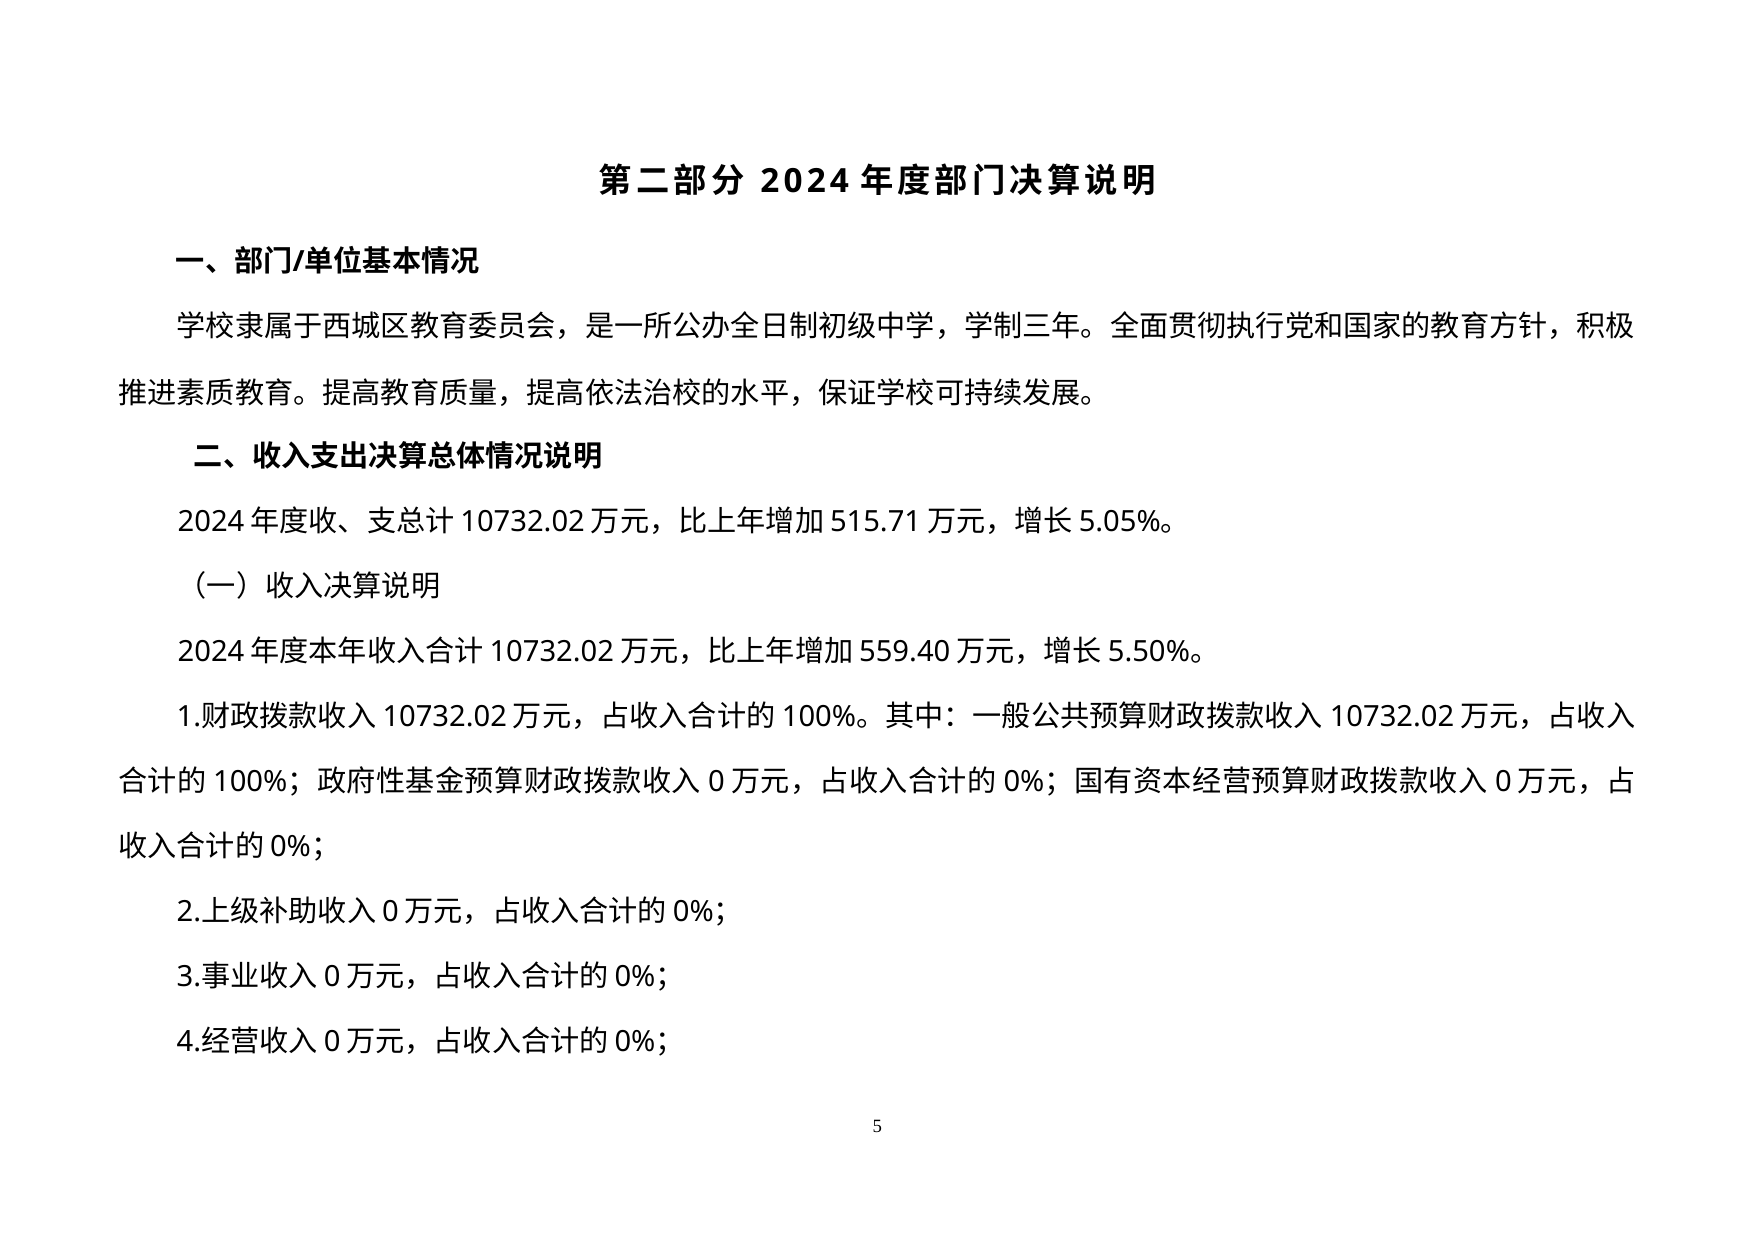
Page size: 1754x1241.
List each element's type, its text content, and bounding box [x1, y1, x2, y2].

text 一、部门/单位基本情况 [118, 227, 1636, 292]
text （一）收入决算说明 [118, 552, 1636, 617]
text 4.经营收入0万元，占收入合计的0%； [118, 1007, 1636, 1072]
text 第二部分 2024年度部门决算说明 [118, 145, 1636, 210]
text 2024年度本年收入合计10732.02万元，比上年增加559.40万元，增长5.50%。 [118, 617, 1636, 682]
text 3.事业收入0万元，占收入合计的0%； [118, 942, 1636, 1007]
text 2.上级补助收入0万元，占收入合计的0%； [118, 877, 1636, 942]
text 学校隶属于西城区教育委员会，是一所公办全日制初级中学，学制三年。全面贯彻执行党和国家的教育方针，积极推进素质教育。提高教育质量，提高依法治校的水平，保证学校可持续发展。 [118, 292, 1636, 422]
text 2024年度收、支总计10732.02万元，比上年增加515.71万元，增长5.05%。 [118, 487, 1636, 552]
text 二、收入支出决算总体情况说明 [118, 422, 1636, 487]
text 1.财政拨款收入10732.02万元，占收入合计的100%。其中：一般公共预算财政拨款收入10732.02万元，占收入合计的100%；政府性基金预算财政拨款收入0万元，占收入合计的0%；国有资本经营预算财政拨款收入0万元，占收入合计的0%； [118, 682, 1636, 877]
